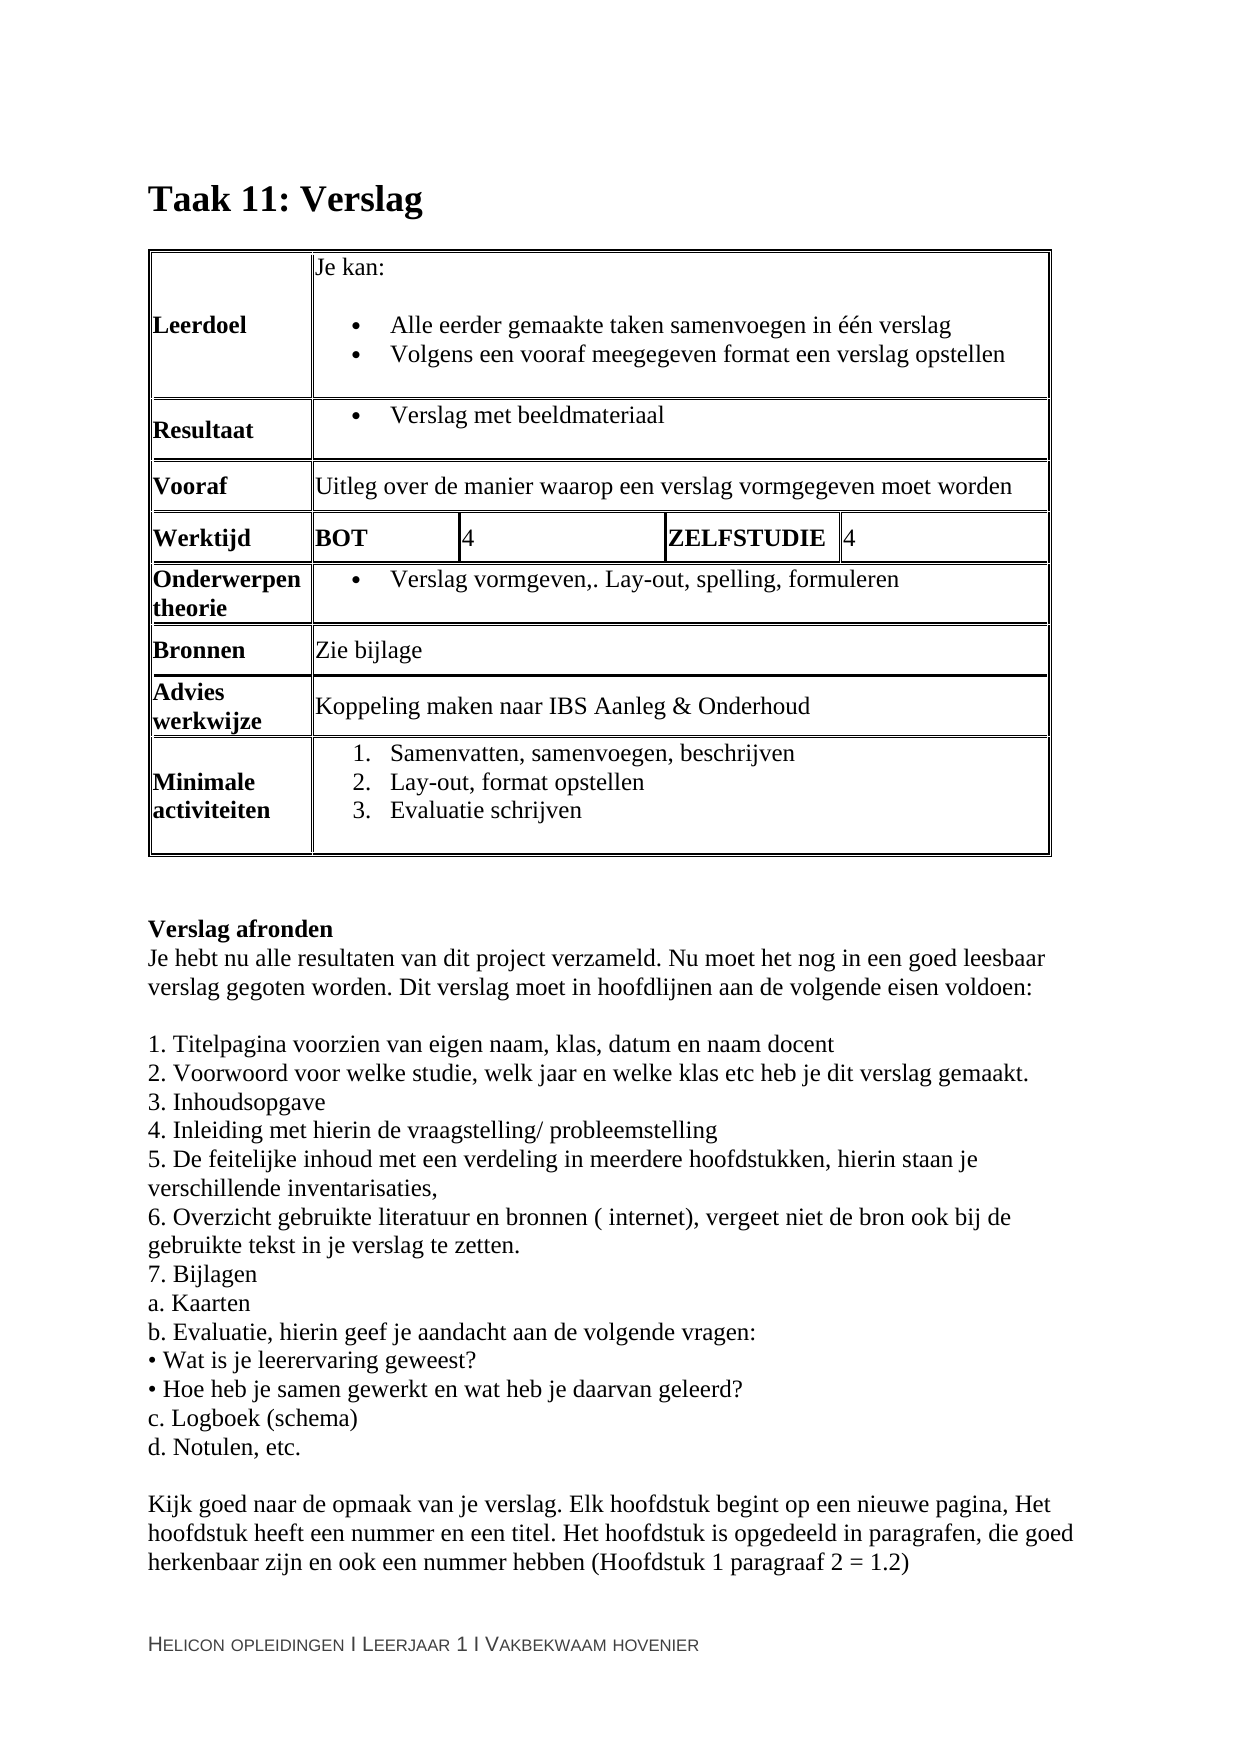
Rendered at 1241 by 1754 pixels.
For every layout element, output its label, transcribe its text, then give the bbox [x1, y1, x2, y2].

table_cell Koppeling maken naar IBS Aanleg & Onderhoud [314, 674, 1048, 734]
table_cell Uitleg over de manier waarop een verslag vormgegeven moet worden [314, 458, 1049, 509]
table_cell ZELFSTUDIE [667, 513, 839, 561]
table_cell 4 [461, 513, 664, 561]
table_header Leerdoel [152, 253, 312, 397]
table_cell Bronnen [152, 622, 311, 674]
table_cell BOT [314, 513, 458, 561]
table_cell Onderwerpen theorie [152, 561, 311, 622]
table_cell Verslag met beeldmateriaal [313, 397, 1050, 458]
table_cell Resultaat [150, 397, 312, 458]
table_cell Samenvatten, samenvoegen, beschrijven Lay-out, format opstellen Evaluatie schrijven [313, 735, 1049, 853]
table_cell Vooraf [152, 458, 311, 509]
table_cell Zie bijlage [314, 622, 1049, 674]
table_header Je kan: Alle eerder gemaakte taken samenvoegen in één verslag Volgens een vooraf meegegeven format een verslag opstellen [313, 253, 1048, 397]
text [148, 886, 1093, 1604]
table_cell 4 [842, 510, 1049, 561]
text Taak 11: Verslag [148, 177, 1093, 220]
table_cell Werktijd [152, 510, 311, 561]
table_cell Advies werkwijze [152, 674, 311, 734]
table_cell Minimale activiteiten [152, 735, 312, 853]
table_cell Verslag vormgeven,. Lay-out, spelling, formuleren [314, 561, 1049, 622]
